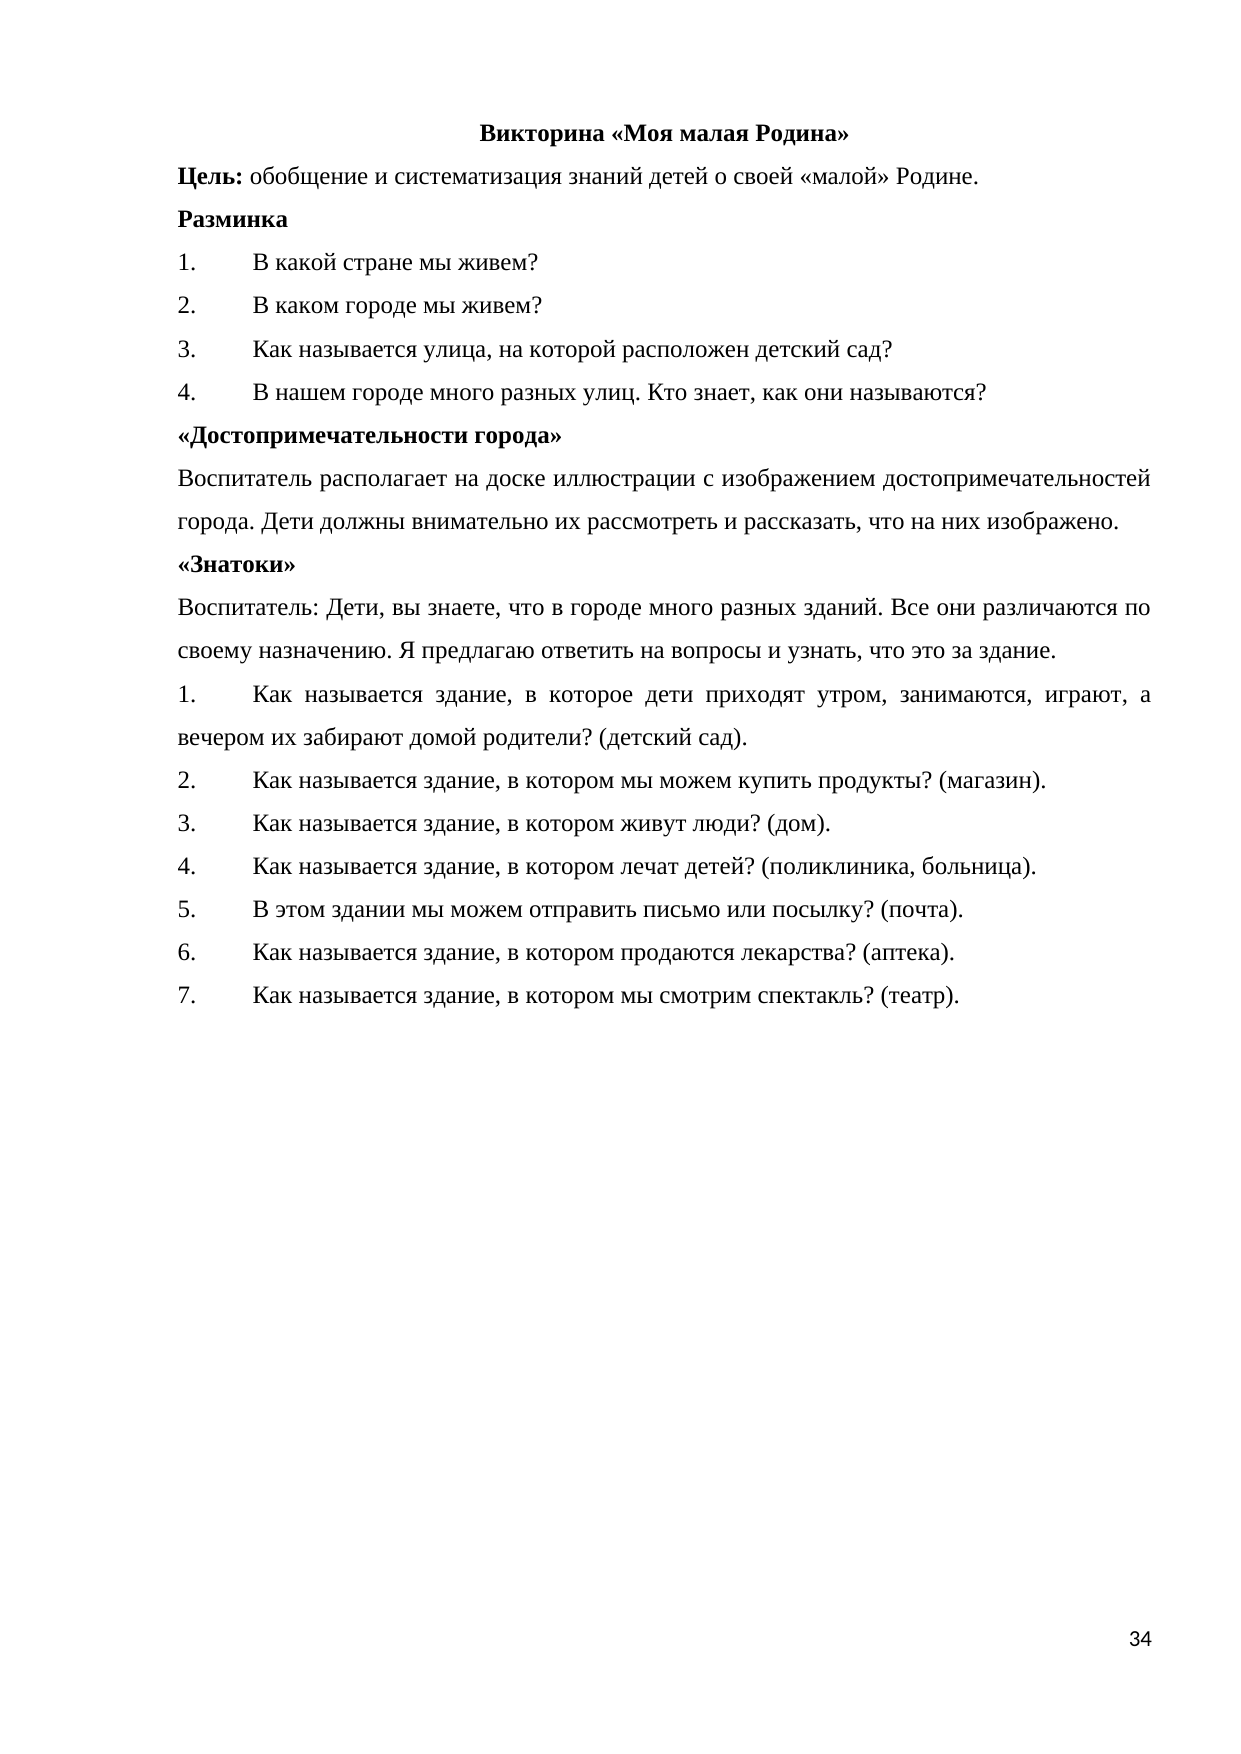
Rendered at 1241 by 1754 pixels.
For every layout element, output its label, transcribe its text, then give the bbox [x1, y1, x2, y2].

list Как называется здание, в котором живут люди? (дом). [177, 808, 1152, 837]
list Как называется здание, в которое дети приходят утром, занимаются, играют, а вечером их забирают домой родители? (детский сад). [177, 679, 1152, 751]
list В каком городе мы живем? [177, 291, 1152, 319]
list Как называется здание, в котором мы смотрим спектакль? (театр). [177, 981, 1152, 1009]
list Как называется здание, в котором мы можем купить продукты? (магазин). [177, 765, 1152, 794]
text Воспитатель располагает на доске иллюстрации с изображением достопримечательностей города. Дети должны внимательно их рассмотреть и рассказать, что на них изображено. [177, 463, 1152, 535]
list Как называется здание, в котором продаются лекарства? (аптека). [177, 937, 1152, 966]
list В какой стране мы живем? [177, 247, 1152, 276]
text «Достопримечательности города» [177, 420, 1152, 449]
text Воспитатель: Дети, вы знаете, что в городе много разных зданий. Все они различаются по своему назначению. Я предлагаю ответить на вопросы и узнать, что это за здание. [177, 592, 1152, 664]
text Цель: обобщение и систематизация знаний детей о своей «малой» Родине. [177, 161, 1152, 190]
list В этом здании мы можем отправить письмо или посылку? (почта). [177, 894, 1152, 923]
list В нашем городе много разных улиц. Кто знает, как они называются? [177, 377, 1152, 406]
text «Знатоки» [177, 549, 1152, 578]
list Как называется улица, на которой расположен детский сад? [177, 334, 1152, 362]
text Разминка [177, 204, 1152, 233]
text Викторина «Моя малая Родина» [177, 118, 1152, 147]
list Как называется здание, в котором лечат детей? (поликлиника, больница). [177, 851, 1152, 880]
